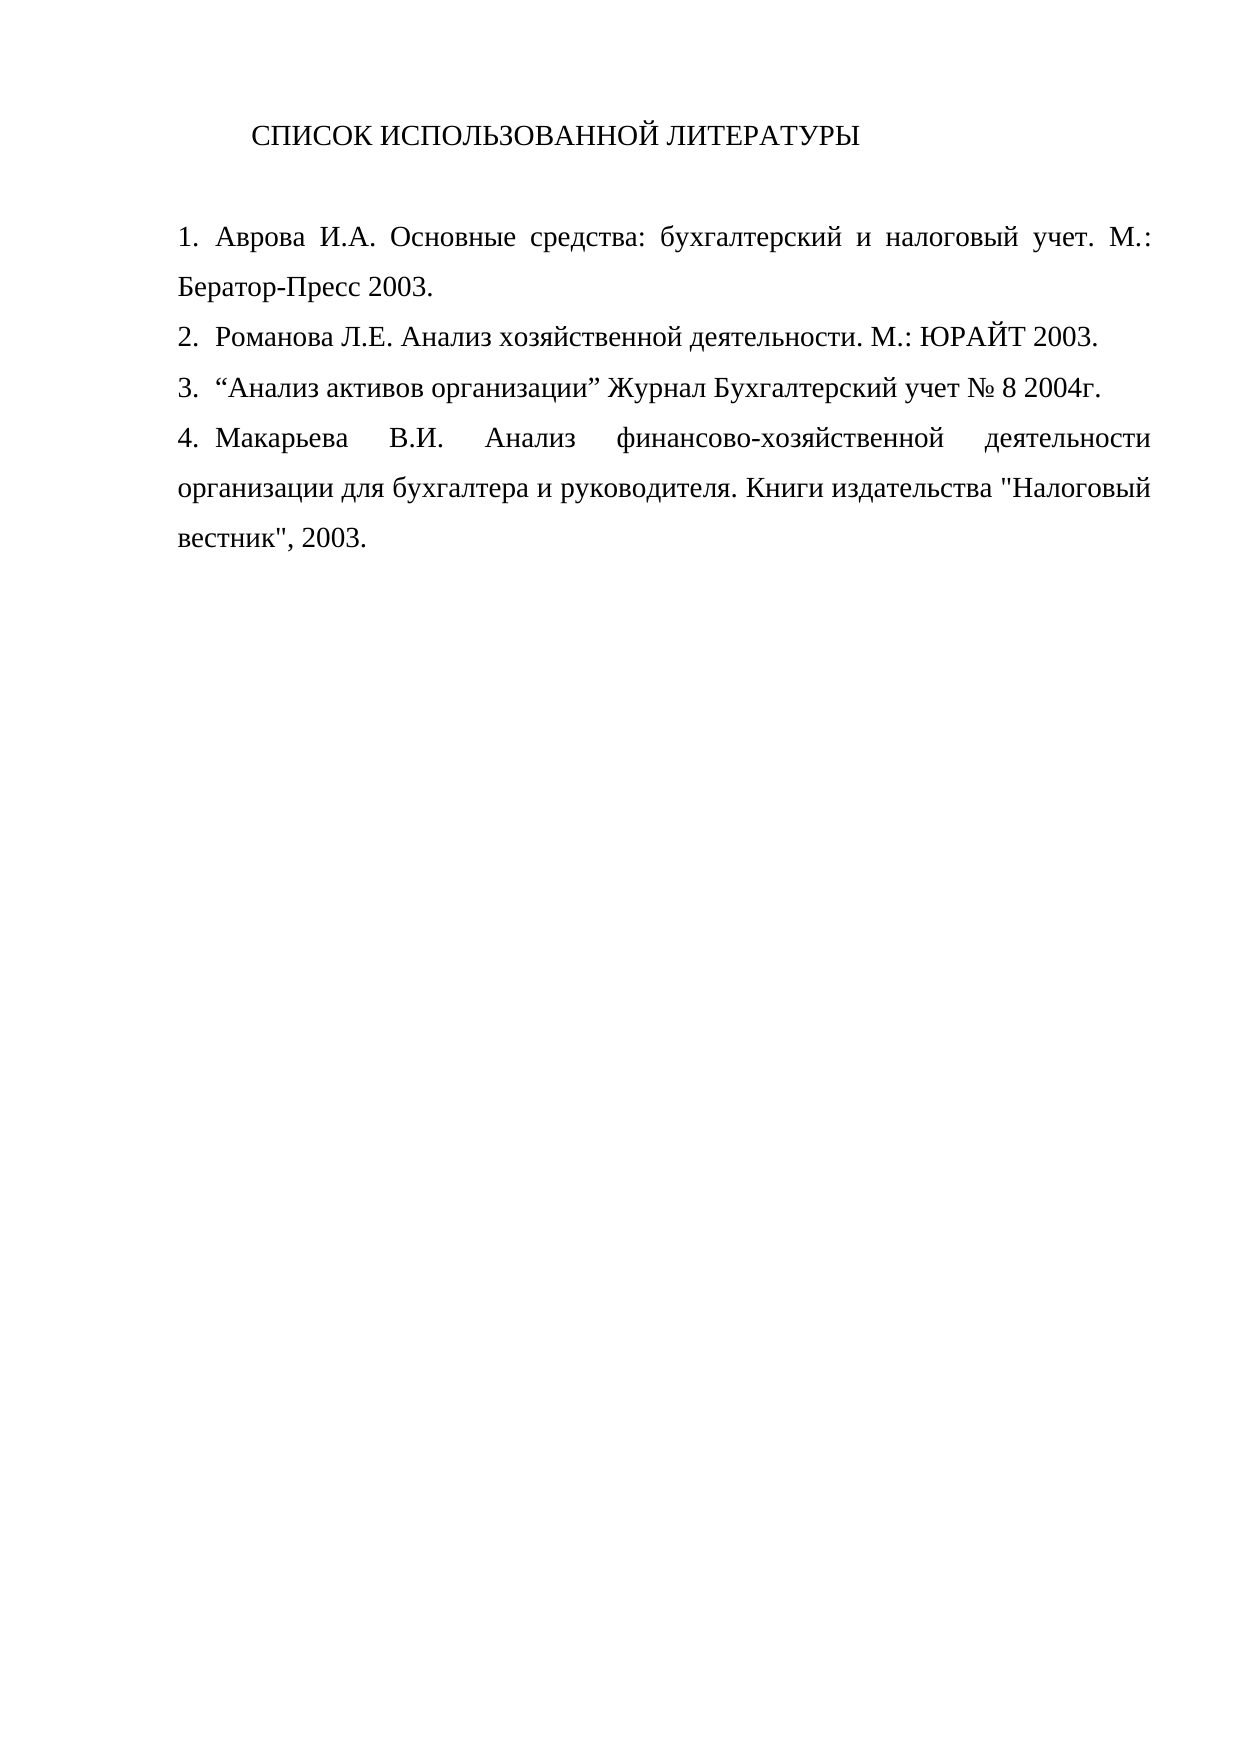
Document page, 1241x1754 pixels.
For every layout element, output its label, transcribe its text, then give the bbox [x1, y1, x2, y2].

list Аврова И.А. Основные средства: бухгалтерский и налоговый учет. М.: Бератор-Пресс 2003. [177, 219, 1152, 303]
subtitle СПИСОК ИСПОЛЬЗОВАННОЙ ЛИТЕРАТУРЫ [177, 118, 1152, 152]
list Макарьева В.И. Анализ финансово-хозяйственной деятельности организации для бухгалтера и руководителя. Книги издательства "Налоговый вестник", 2003. [177, 420, 1152, 554]
list Романова Л.Е. Анализ хозяйственной деятельности. М.: ЮРАЙТ 2003. [177, 319, 1152, 353]
list “Анализ активов организации” Журнал Бухгалтерский учет № 8 2004г. [177, 370, 1152, 403]
